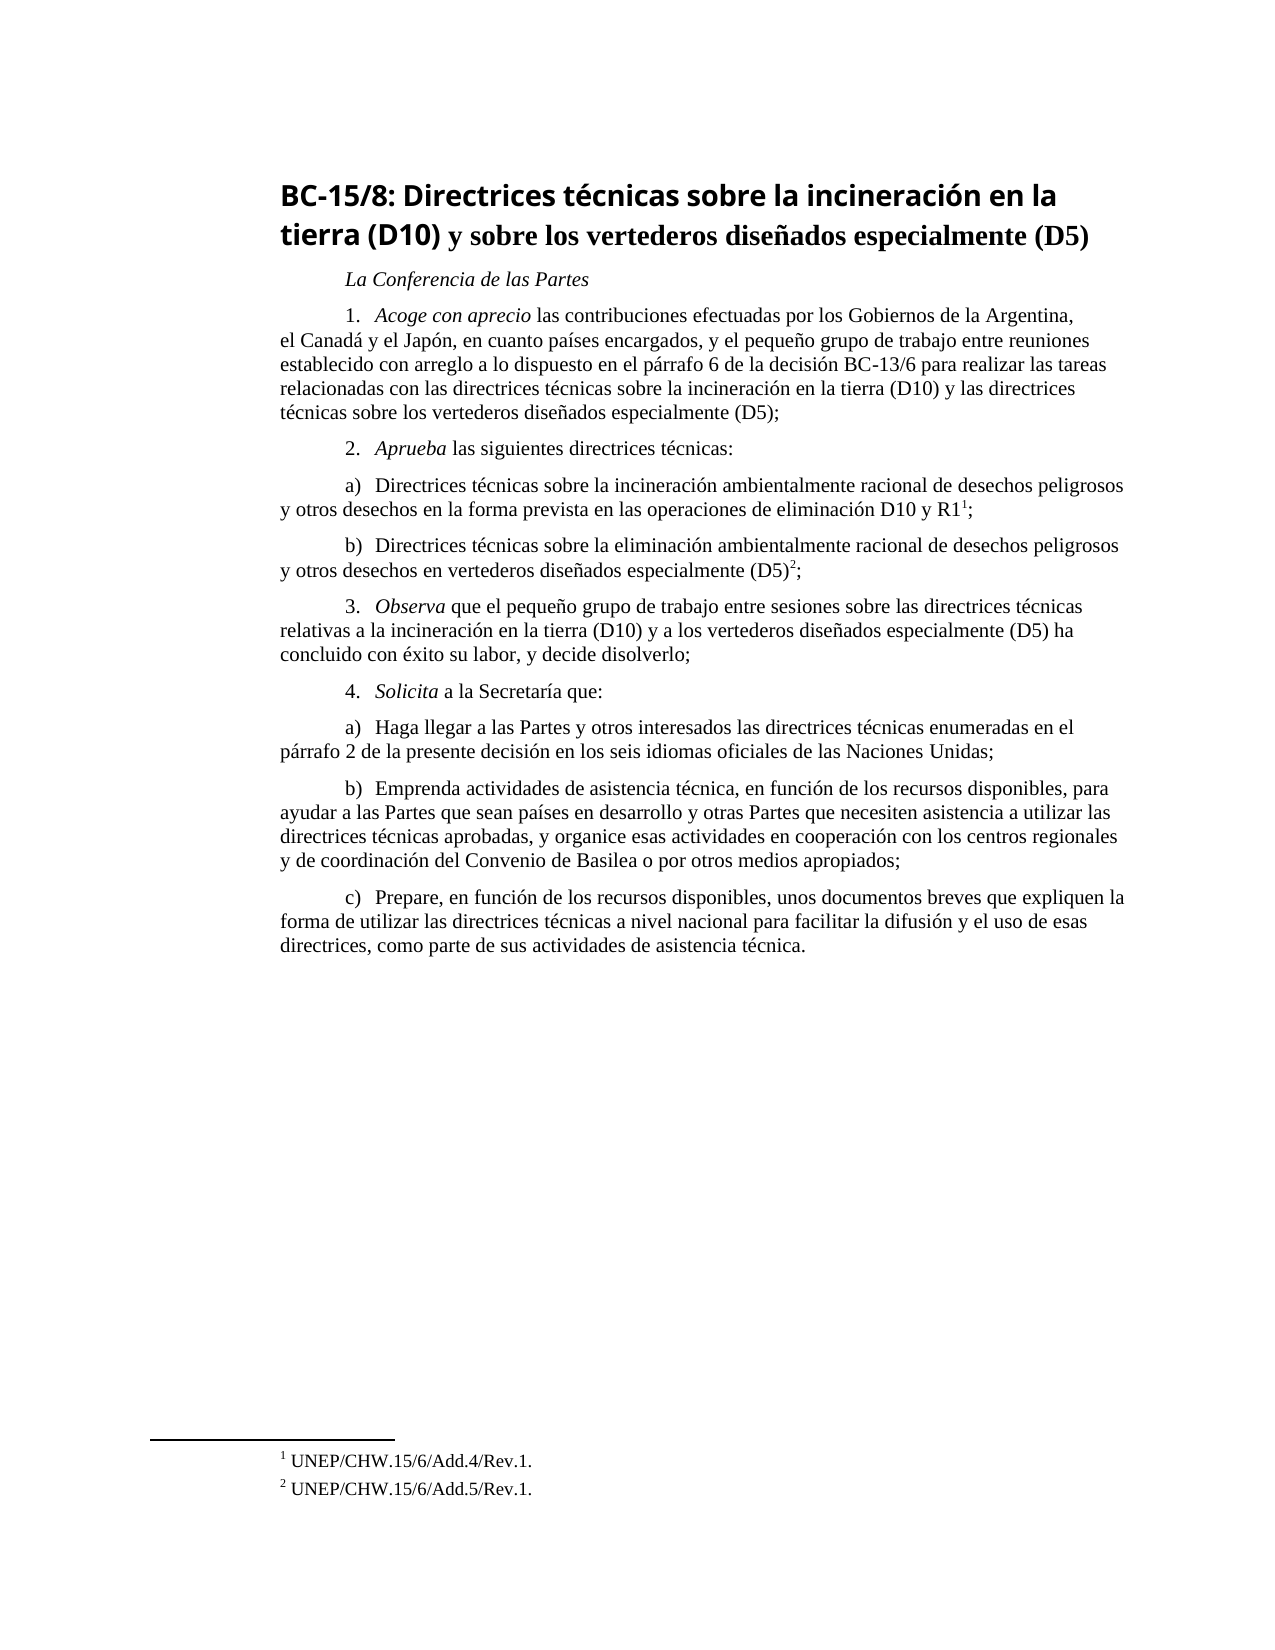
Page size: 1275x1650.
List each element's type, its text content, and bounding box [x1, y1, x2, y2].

list Acoge con aprecio las contribuciones efectuadas por los Gobiernos de la Argentina, el Canadá y el Japón, en cuanto países encargados, y el pequeño grupo de trabajo entre reuniones establecido con arreglo a lo dispuesto en el párrafo 6 de la decisión BC-13/6 para realizar las tareas relacionadas con las directrices técnicas sobre la incineración en la tierra (D10) y las directrices técnicas sobre los vertederos diseñados especialmente (D5); [280, 303, 1125, 424]
list Aprueba las siguientes directrices técnicas: [280, 436, 1125, 460]
text La Conferencia de las Partes [280, 267, 1125, 291]
list Prepare, en función de los recursos disponibles, unos documentos breves que expliquen la forma de utilizar las directrices técnicas a nivel nacional para facilitar la difusión y el uso de esas directrices, como parte de sus actividades de asistencia técnica. [280, 885, 1125, 957]
text BC-15/8: Directrices técnicas sobre la incineración en la tierra (D10) y sobre los vertederos diseñados especialmente (D5) [150, 175, 1095, 254]
list Directrices técnicas sobre la incineración ambientalmente racional de desechos peligrosos y otros desechos en la forma prevista en las operaciones de eliminación D10 y R1; [280, 473, 1125, 521]
list Haga llegar a las Partes y otros interesados las directrices técnicas enumeradas en el párrafo 2 de la presente decisión en los seis idiomas oficiales de las Naciones Unidas; [280, 715, 1125, 763]
list Solicita a la Secretaría que: [280, 679, 1125, 703]
list Observa que el pequeño grupo de trabajo entre sesiones sobre las directrices técnicas relativas a la incineración en la tierra (D10) y a los vertederos diseñados especialmente (D5) ha concluido con éxito su labor, y decide disolverlo; [280, 594, 1125, 666]
list Directrices técnicas sobre la eliminación ambientalmente racional de desechos peligrosos y otros desechos en vertederos diseñados especialmente (D5); [280, 533, 1125, 582]
list Emprenda actividades de asistencia técnica, en función de los recursos disponibles, para ayudar a las Partes que sean países en desarrollo y otras Partes que necesiten asistencia a utilizar las directrices técnicas aprobadas, y organice esas actividades en cooperación con los centros regionales y de coordinación del Convenio de Basilea o por otros medios apropiados; [280, 776, 1125, 872]
